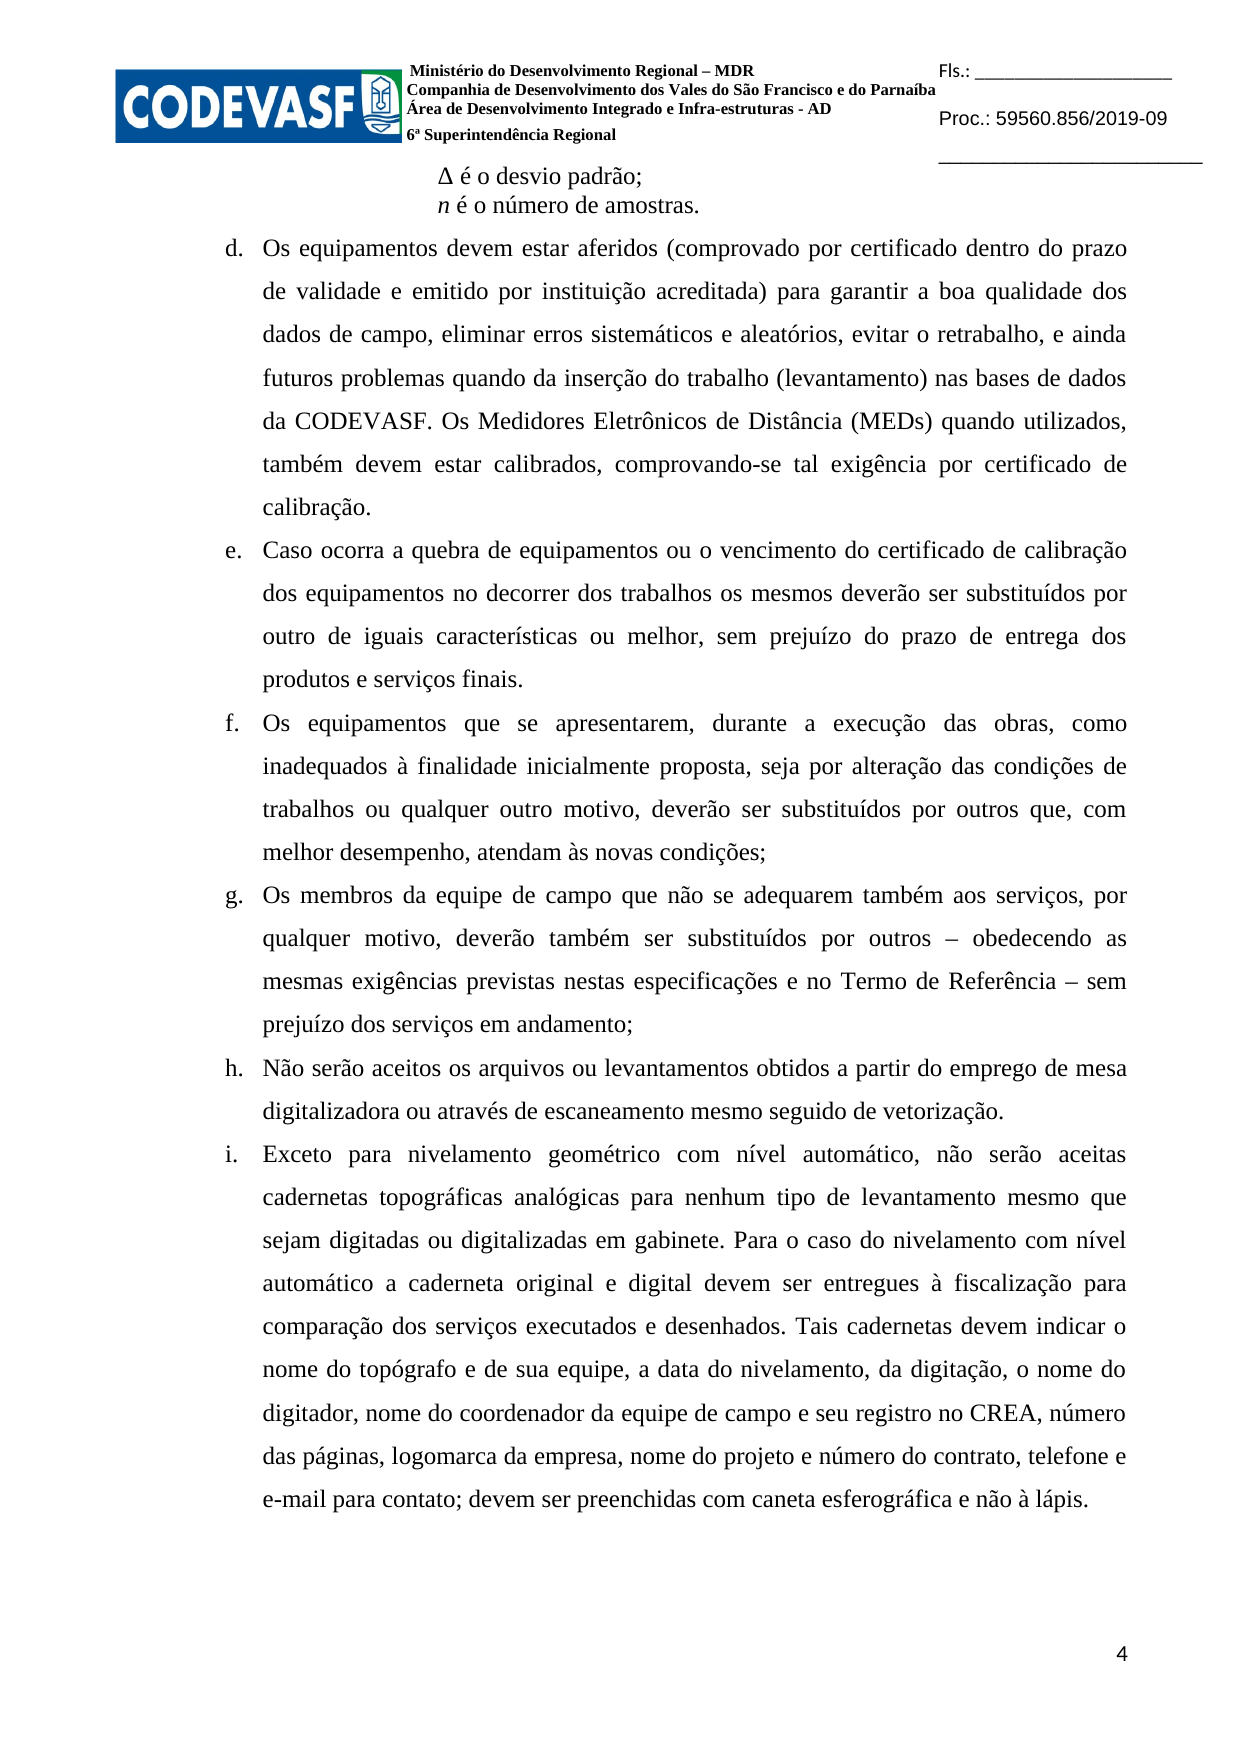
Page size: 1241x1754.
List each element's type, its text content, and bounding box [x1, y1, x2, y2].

list Os equipamentos que se apresentarem, durante a execução das obras, como inadequados à finalidade inicialmente proposta, seja por alteração das condições de trabalhos ou qualquer outro motivo, deverão ser substituídos por outros que, com melhor desempenho, atendam às novas condições; [225, 708, 1128, 866]
list Não serão aceitos os arquivos ou levantamentos obtidos a partir do emprego de mesa digitalizadora ou através de escaneamento mesmo seguido de vetorização. [225, 1053, 1128, 1124]
list Caso ocorra a quebra de equipamentos ou o vencimento do certificado de calibração dos equipamentos no decorrer dos trabalhos os mesmos deverão ser substituídos por outro de iguais características ou melhor, sem prejuízo do prazo de entrega dos produtos e serviços finais. [225, 535, 1128, 693]
list Os equipamentos devem estar aferidos (comprovado por certificado dentro do prazo de validade e emitido por instituição acreditada) para garantir a boa qualidade dos dados de campo, eliminar erros sistemáticos e aleatórios, evitar o retrabalho, e ainda futuros problemas quando da inserção do trabalho (levantamento) nas bases de dados da CODEVASF. Os Medidores Eletrônicos de Distância (MEDs) quando utilizados, também devem estar calibrados, comprovando-se tal exigência por certificado de calibração. [225, 233, 1128, 521]
list Os membros da equipe de campo que não se adequarem também aos serviços, por qualquer motivo, deverão também ser substituídos por outros – obedecendo as mesmas exigências previstas nestas especificações e no Termo de Referência – sem prejuízo dos serviços em andamento; [225, 880, 1128, 1038]
text n é o número de amostras. [437, 190, 1128, 219]
text Δ é o desvio padrão; [437, 150, 1128, 190]
picture [115, 69, 402, 143]
list Exceto para nivelamento geométrico com nível automático, não serão aceitas cadernetas topográficas analógicas para nenhum tipo de levantamento mesmo que sejam digitadas ou digitalizadas o caso do nivelamento com nível automático a caderneta original e digital devem ser entregues à fiscalização para comparação dos serviços executados e desenhados. Tais cadernetas devem indicar o nome do topógrafo e de sua equipe, a data do nivelamento, da digitação, o nome do digitador, nome do coordenador da equipe de campo e seu registro no CREA, número das páginas, logomarca da empresa, nome do projeto e número do contrato, telefone e e-mail para contato; devem ser preenchidas com caneta esferográfica e não à lápis. [225, 1139, 1128, 1513]
